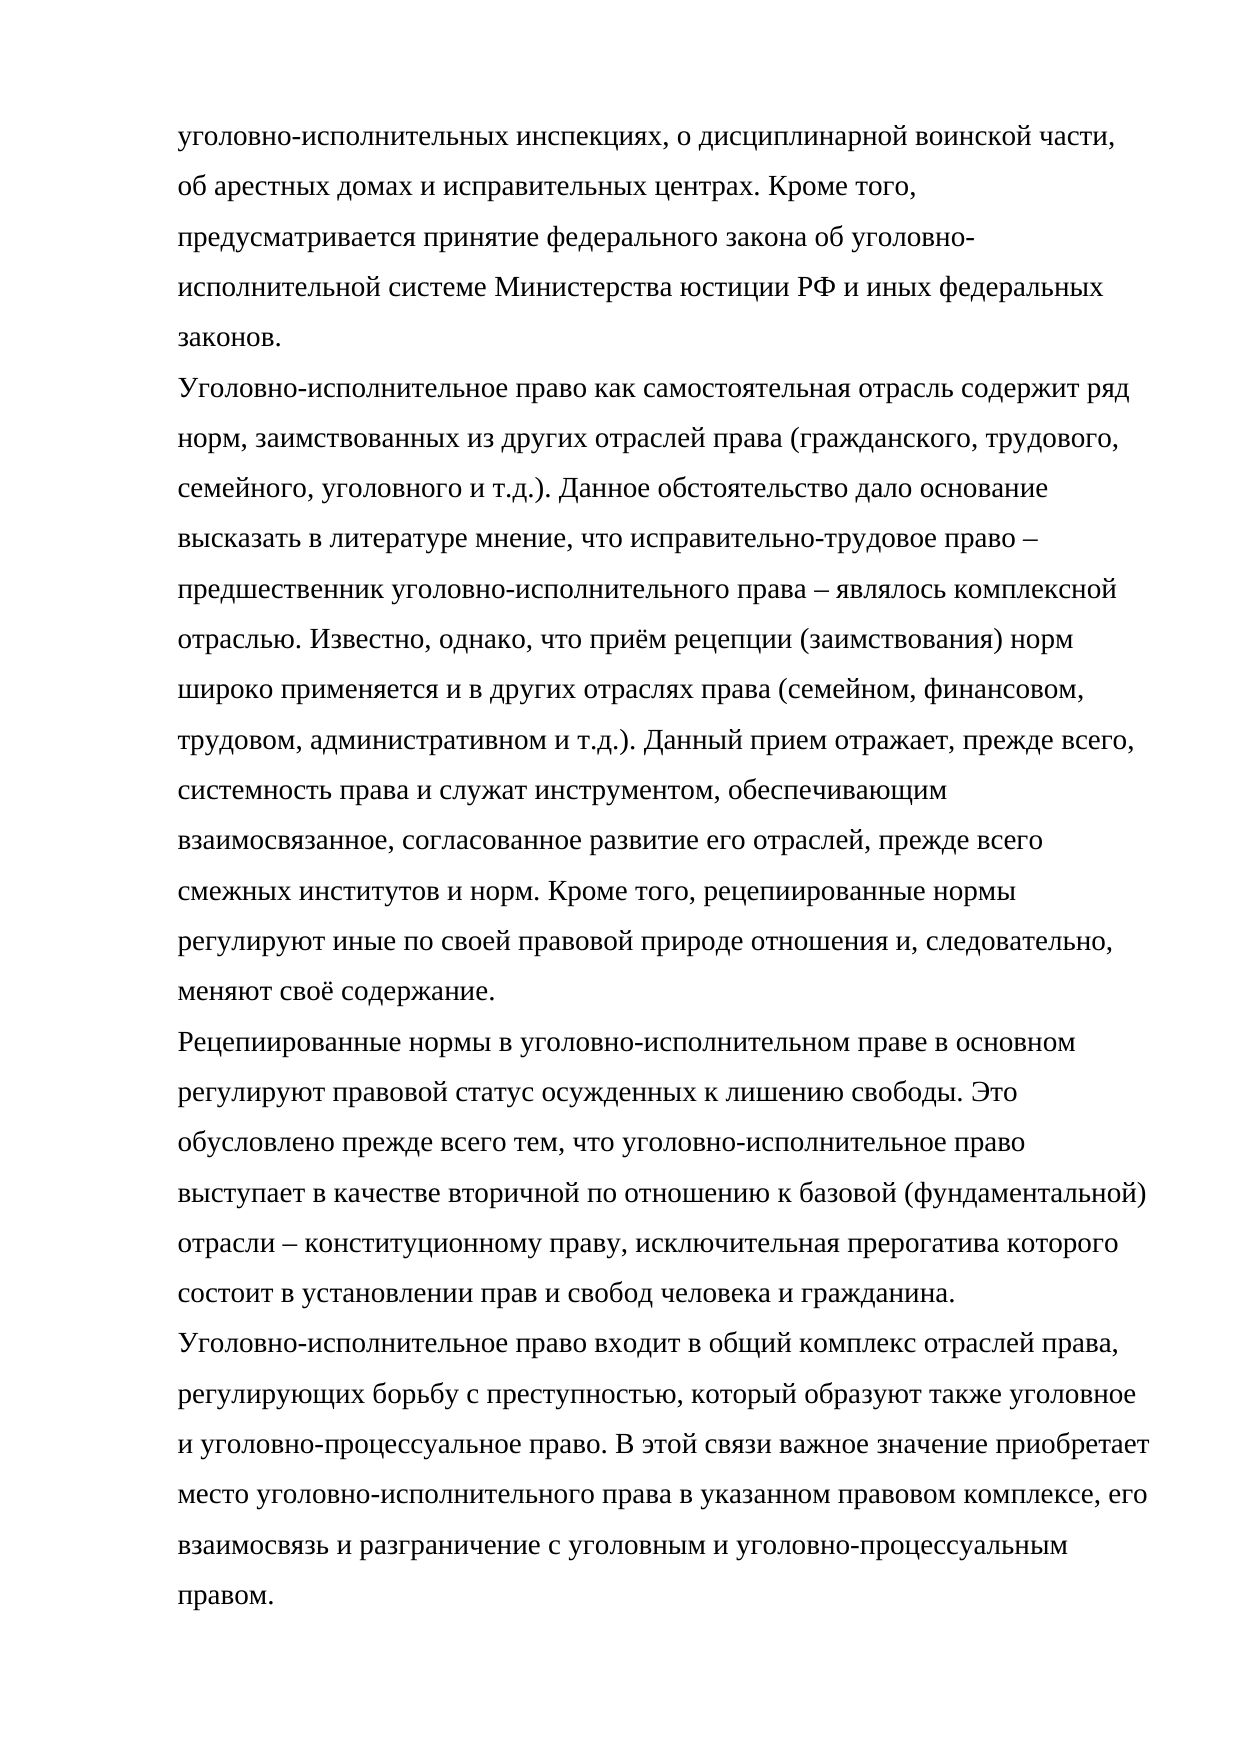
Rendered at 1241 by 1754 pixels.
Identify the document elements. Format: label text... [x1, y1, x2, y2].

text Рецепиированные нормы в уголовно-исполнительном праве в основном регулируют правовой статус осужденных к лишению свободы. Это обусловлено прежде всего тем, что уголовно-исполнительное право выступает в качестве вторичной по отношению к базовой (фундаментальной) отрасли – конституционному праву, исключительная прерогатива которого состоит в установлении прав и свобод человека и гражданина. [177, 1024, 1152, 1309]
text Уголовно-исполнительное право как самостоятельная отрасль содержит ряд норм, заимствованных из других отраслей права (гражданского, трудового, семейного, уголовного и т.д.). Данное обстоятельство дало основание высказать в литературе мнение, что исправительно-трудовое право – предшественник уголовно-исполнительного права – являлось комплексной отраслью. Известно, однако, что приём рецепции (заимствования) норм широко применяется и в других отраслях права (семейном, финансовом, трудовом, административном и т.д.). Данный прием отражает, прежде всего, системность права и служат инструментом, обеспечивающим взаимосвязанное, согласованное развитие его отраслей, прежде всего смежных институтов и норм. Кроме того, рецепиированные нормы регулируют иные по своей правовой природе отношения и, следовательно, меняют своё содержание. [177, 370, 1152, 1007]
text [177, 118, 1152, 353]
text Уголовно-исполнительное право входит в общий комплекс отраслей права, регулирующих борьбу с преступностью, который образуют также уголовное и уголовно-процессуальное право. В этой связи важное значение приобретает место уголовно-исполнительного права в указанном правовом комплексе, его взаимосвязь и разграничение с уголовным и уголовно-процессуальным правом. [177, 1326, 1152, 1611]
